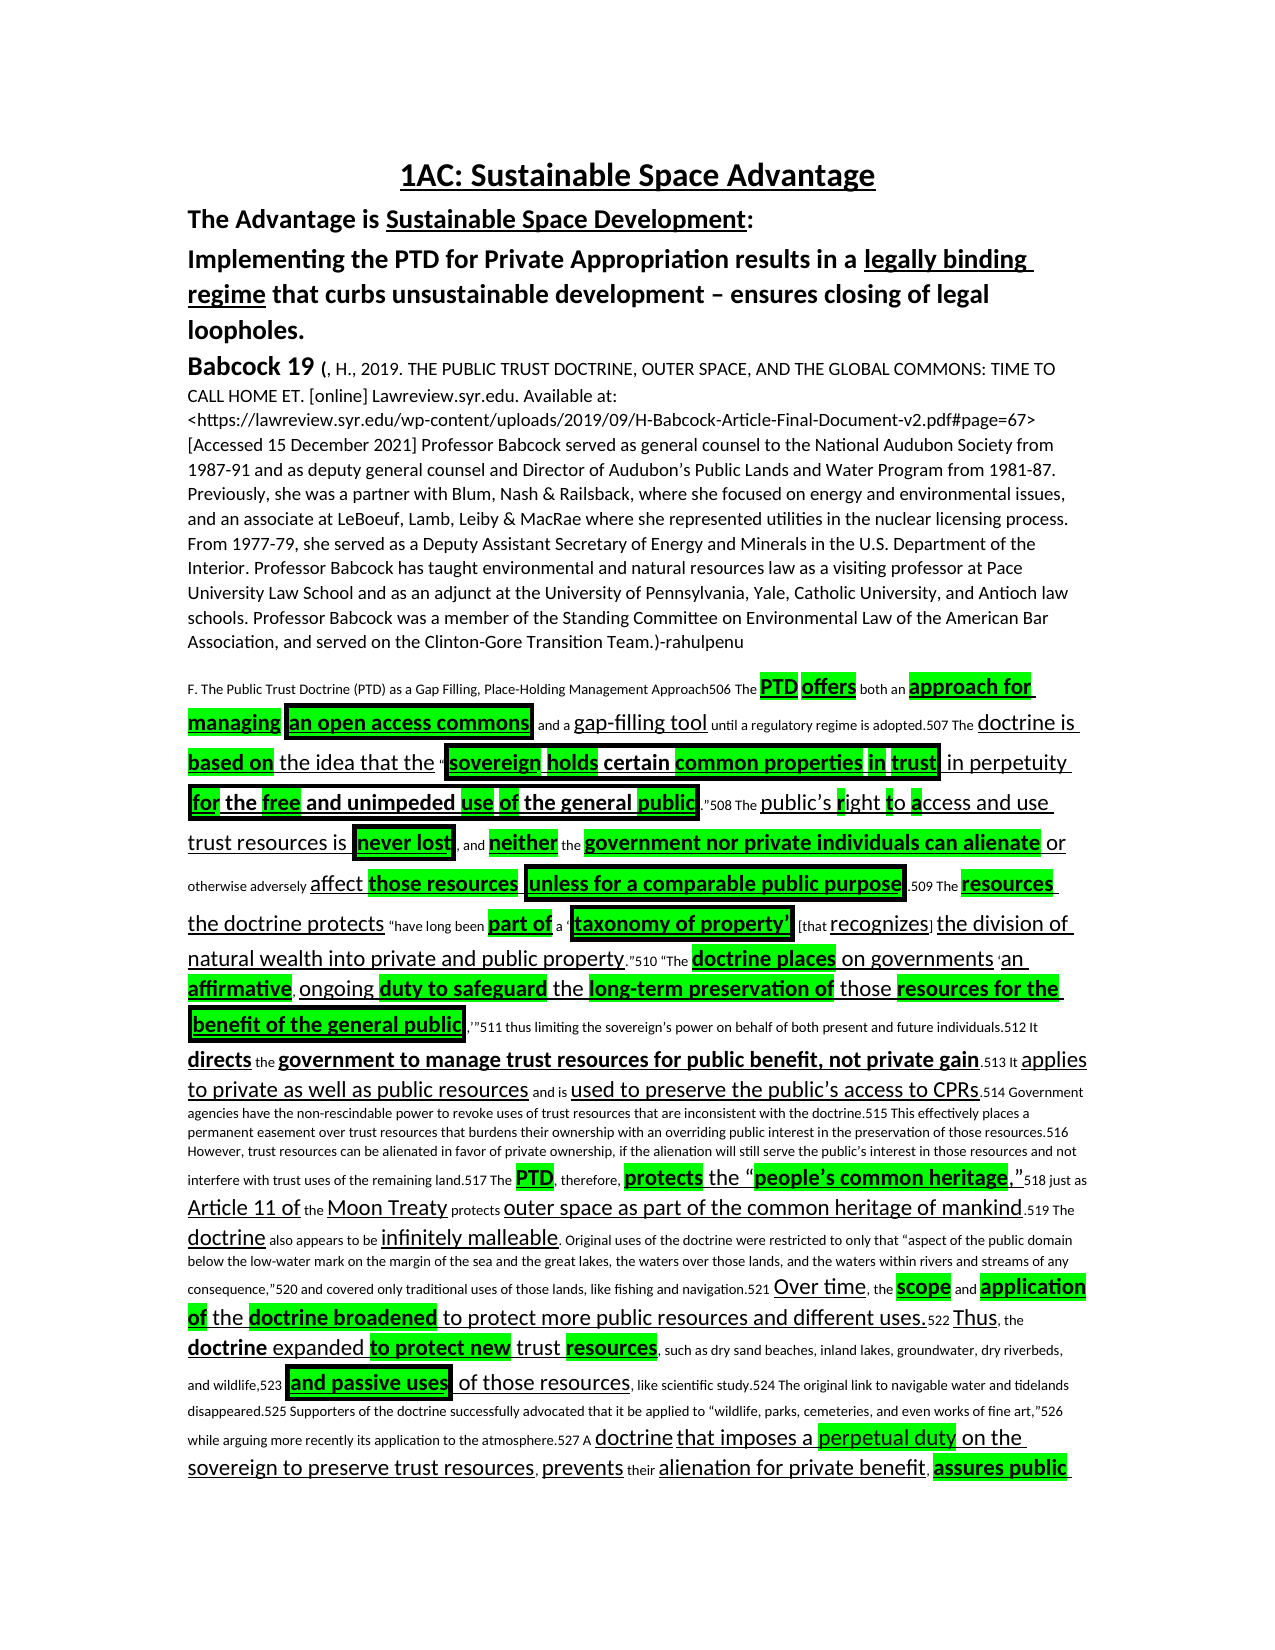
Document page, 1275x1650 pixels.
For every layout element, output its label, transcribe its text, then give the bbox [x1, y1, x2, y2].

subtitle Implementing the PTD for Private Appropriation results in a legally binding regime that curbs unsustainable development – ensures closing of legal loopholes. [187, 242, 1087, 346]
subtitle The Advantage is Sustainable Space Development: [187, 202, 1087, 235]
text Babcock 19 (, H., 2019. THE PUBLIC TRUST DOCTRINE, OUTER SPACE, AND THE GLOBAL COMMONS: TIME TO CALL HOME ET. [online] Lawreview.syr.edu. Available at: <https://lawreview.syr.edu/wp-content/uploads/2019/09/H-Babcock-Article-Final-Document-v2.pdf#page=67> [Accessed 15 December 2021] Professor Babcock served as general counsel to the National Audubon Society from 1987-91 and as deputy general counsel and Director of Audubon’s Public Lands and Water Program from 1981-87. Previously, she was a partner with Blum, Nash & Railsback, where she focused on energy and environmental issues, and an associate at LeBoeuf, Lamb, Leiby & MacRae where she represented utilities in the nuclear licensing process. From 1977-79, she served as a Deputy Assistant Secretary of Energy and Minerals in the U.S. Department of the Interior. Professor Babcock has taught environmental and natural resources law as a visiting professor at Pace University Law School and as an adjunct at the University of Pennsylvania, Yale, Catholic University, and Antioch law schools. Professor Babcock was a member of the Standing Committee on Environmental Law of the American Bar Association, and served on the Clinton-Gore Transition Team.)-rahulpenu [187, 349, 1087, 653]
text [187, 672, 1087, 1481]
subtitle 1AC: Sustainable Space Advantage [187, 154, 1087, 195]
